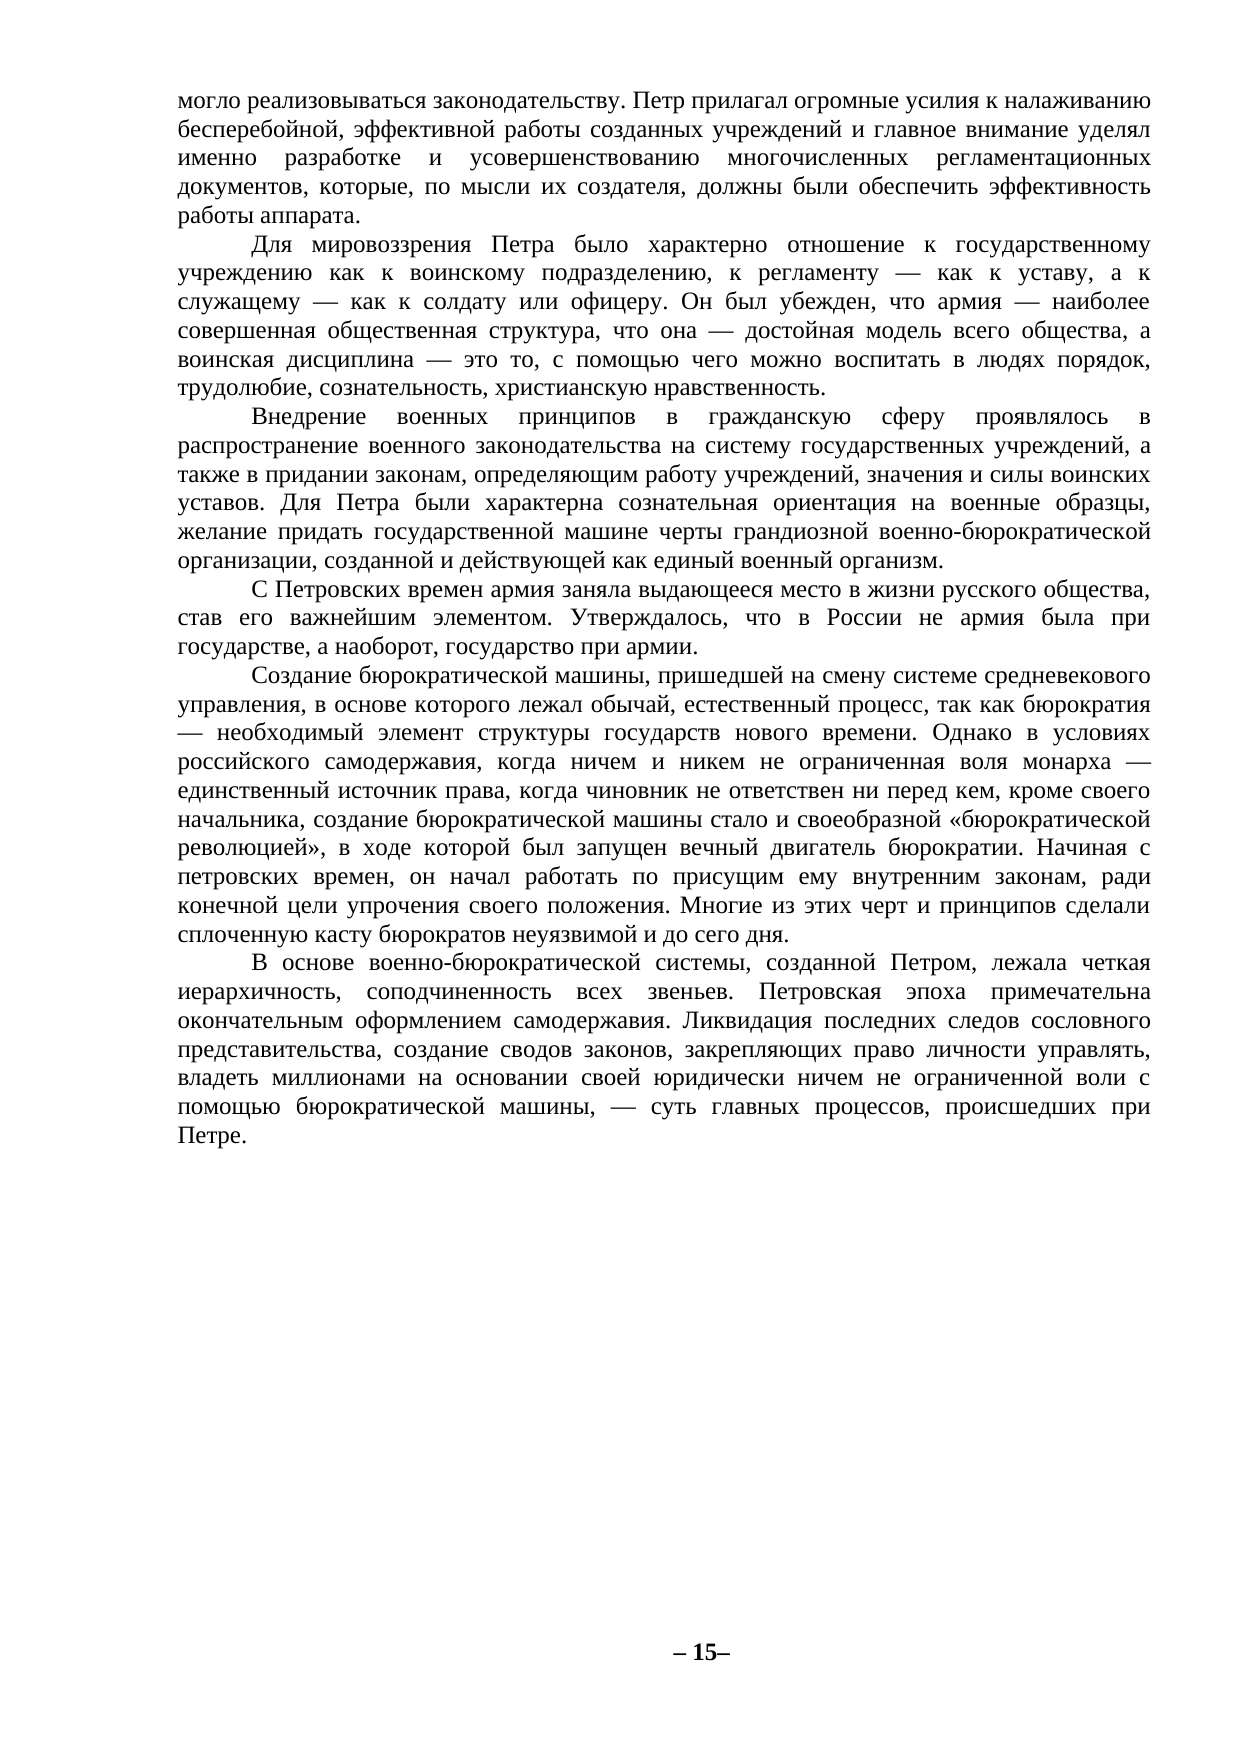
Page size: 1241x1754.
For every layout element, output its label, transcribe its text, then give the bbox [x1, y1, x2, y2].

text – 15– [177, 1637, 1152, 1666]
text Создание бюрократической машины, пришедшей на смену системе средневекового управления, в основе которого лежал обычай, естественный процесс, так как бюрократия — необходимый элемент структуры государств нового времени. Однако в условиях российского самодержавия, когда ничем и никем не ограниченная воля монарха — единственный источник права, когда чиновник не ответствен ни перед кем, кроме своего начальника, создание бюрократической машины стало и своеобразной «бюрократической революцией», в ходе которой был запущен вечный двигатель бюрократии. Начиная с петровских времен, он начал работать по присущим ему внутренним законам, ради конечной цели упрочения своего положения. Многие из этих черт и принципов сделали сплоченную касту бюрократов неуязвимой и до сего дня. [177, 660, 1152, 947]
text могло реализовываться законодательству. Петр прилагал огромные усилия к налаживанию бесперебойной, эффективной работы созданных учреждений и главное внимание уделял именно разработке и усовершенствованию многочисленных регламентационных документов, которые, по мысли их создателя, должны были обеспечить эффективность работы аппарата. [177, 85, 1152, 229]
text С Петровских времен армия заняла выдающееся место в жизни русского общества, став его важнейшим элементом. Утверждалось, что в России не армия была при государстве, а наоборот, государство при армии. [177, 574, 1152, 660]
text Для мировоззрения Петра было характерно отношение к государственному учреждению как к воинскому подразделению, к регламенту — как к уставу, а к служащему — как к солдату или офицеру. Он был убежден, что армия — наиболее совершенная общественная структура, что она — достойная модель всего общества, а воинская дисциплина — это то, с помощью чего можно воспитать в людях порядок, трудолюбие, сознательность, христианскую нравственность. [177, 229, 1152, 401]
text Внедрение военных принципов в гражданскую сферу проявлялось в распространение военного законодательства на систему государственных учреждений, а также в придании законам, определяющим работу учреждений, значения и силы воинских уставов. Для Петра были характерна сознательная ориентация на военные образцы, желание придать государственной машине черты грандиозной военно-бюрократической организации, созданной и действующей как единый военный организм. [177, 401, 1152, 574]
text В основе военно-бюрократической системы, созданной Петром, лежала четкая иерархичность, соподчиненность всех звеньев. Петровская эпоха примечательна окончательным оформлением самодержавия. Ликвидация последних следов сословного представительства, создание сводов законов, закрепляющих право личности управлять, владеть миллионами на основании своей юридически ничем не ограниченной воли с помощью бюрократической машины, — суть главных процессов, происшедших при Петре. [177, 947, 1152, 1149]
